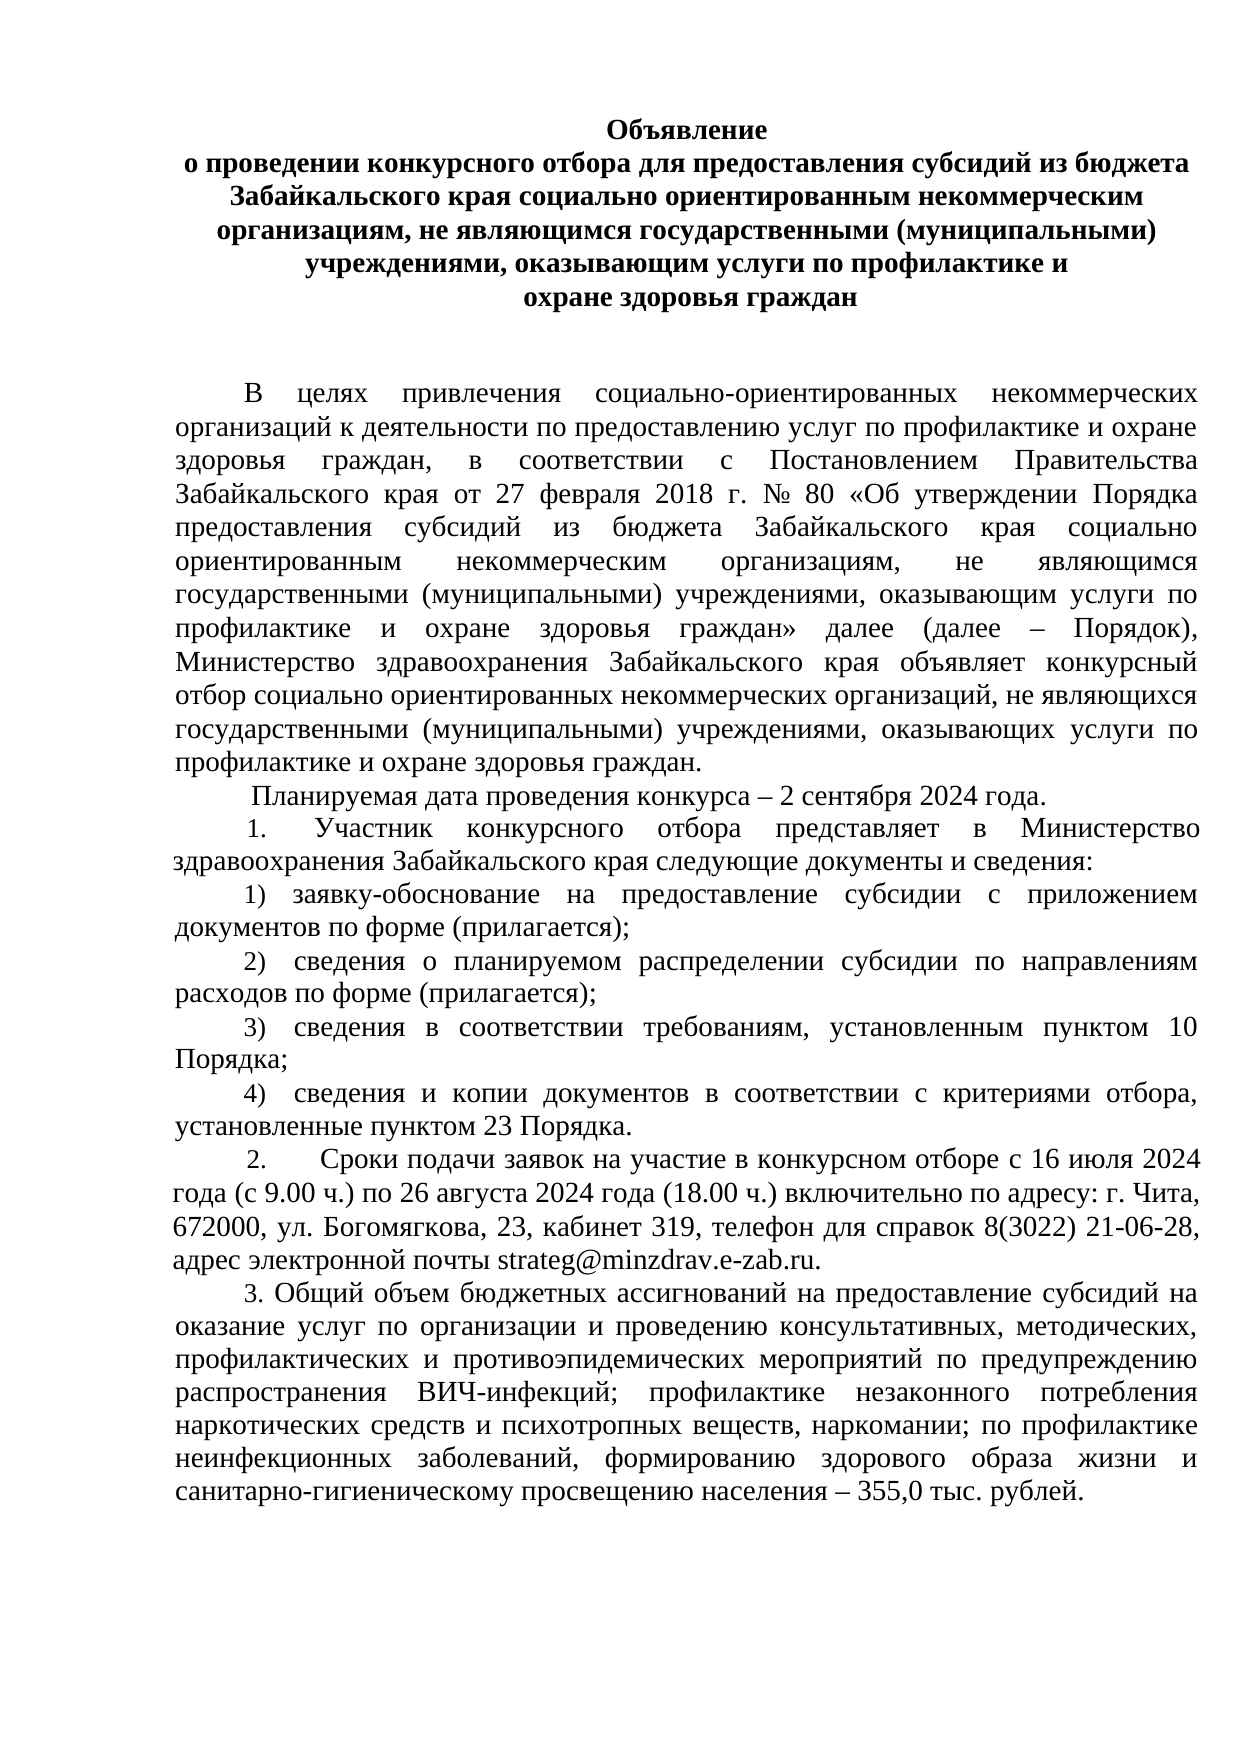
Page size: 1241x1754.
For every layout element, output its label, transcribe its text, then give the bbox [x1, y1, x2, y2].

text Планируемая дата проведения конкурса – 2 сентября 2024 года. [175, 778, 1198, 811]
list Сроки подачи заявок на участие в конкурсном отборе с 16 июля 2024 года (с 9.00 ч.) по 26 августа 2024 года (18.00 ч.) включительно по адресу: г. Чита, 672000, ул. Богомягкова, 23, кабинет 319, телефон для справок 8(3022) 21-06-28, адрес электронной почты strateg@minzdrav.e-zab.ru. [172, 1142, 1201, 1276]
text о проведении конкурсного отбора для предоставления субсидий из бюджета Забайкальского края социально ориентированным некоммерческим организациям, не являющимся государственными (муниципальными) учреждениями, оказывающим услуги по профилактике и охране здоровья граждан [172, 145, 1201, 313]
list Участник конкурсного отбора представляет в Министерство здравоохранения Забайкальского края следующие документы и сведения: [172, 811, 1201, 877]
list сведения и копии документов в соответствии с критериями отбора, установленные пунктом 23 Порядка. [174, 1076, 1198, 1142]
text В целях привлечения социально-ориентированных некоммерческих организаций к деятельности по предоставлению услуг по профилактике и охране здоровья граждан, в соответствии с Постановлением Правительства Забайкальского края от 27 февраля 2018 г. № 80 «Об утверждении Порядка предоставления субсидий из бюджета Забайкальского края социально ориентированным некоммерческим организациям, не являющимся государственными (муниципальными) учреждениями, оказывающим услуги по профилактике и охране здоровья граждан» далее (далее – Порядок), Министерство здравоохранения Забайкальского края объявляет конкурсный отбор социально ориентированных некоммерческих организаций, не являющихся государственными (муниципальными) учреждениями, оказывающих услуги по профилактике и охране здоровья граждан. [175, 375, 1198, 778]
list сведения в соответствии требованиям, установленным пунктом 10 Порядка; [174, 1009, 1198, 1076]
text Объявление [172, 118, 1201, 145]
list Общий объем бюджетных ассигнований на предоставление субсидий на оказание услуг по организации и проведению консультативных, методических, профилактических и противоэпидемических мероприятий по предупреждению распространения ВИЧ-инфекций; профилактике незаконного потребления наркотических средств и психотропных веществ, наркомании; по профилактике неинфекционных заболеваний, формированию здорового образа жизни и санитарно-гигиеническому просвещению населения – 355,0 тыс. рублей. [175, 1276, 1198, 1507]
list сведения о планируемом распределении субсидии по направлениям расходов по форме (прилагается); [174, 943, 1198, 1009]
list заявку-обоснование на предоставление субсидии с приложением документов по форме (прилагается); [174, 877, 1198, 943]
